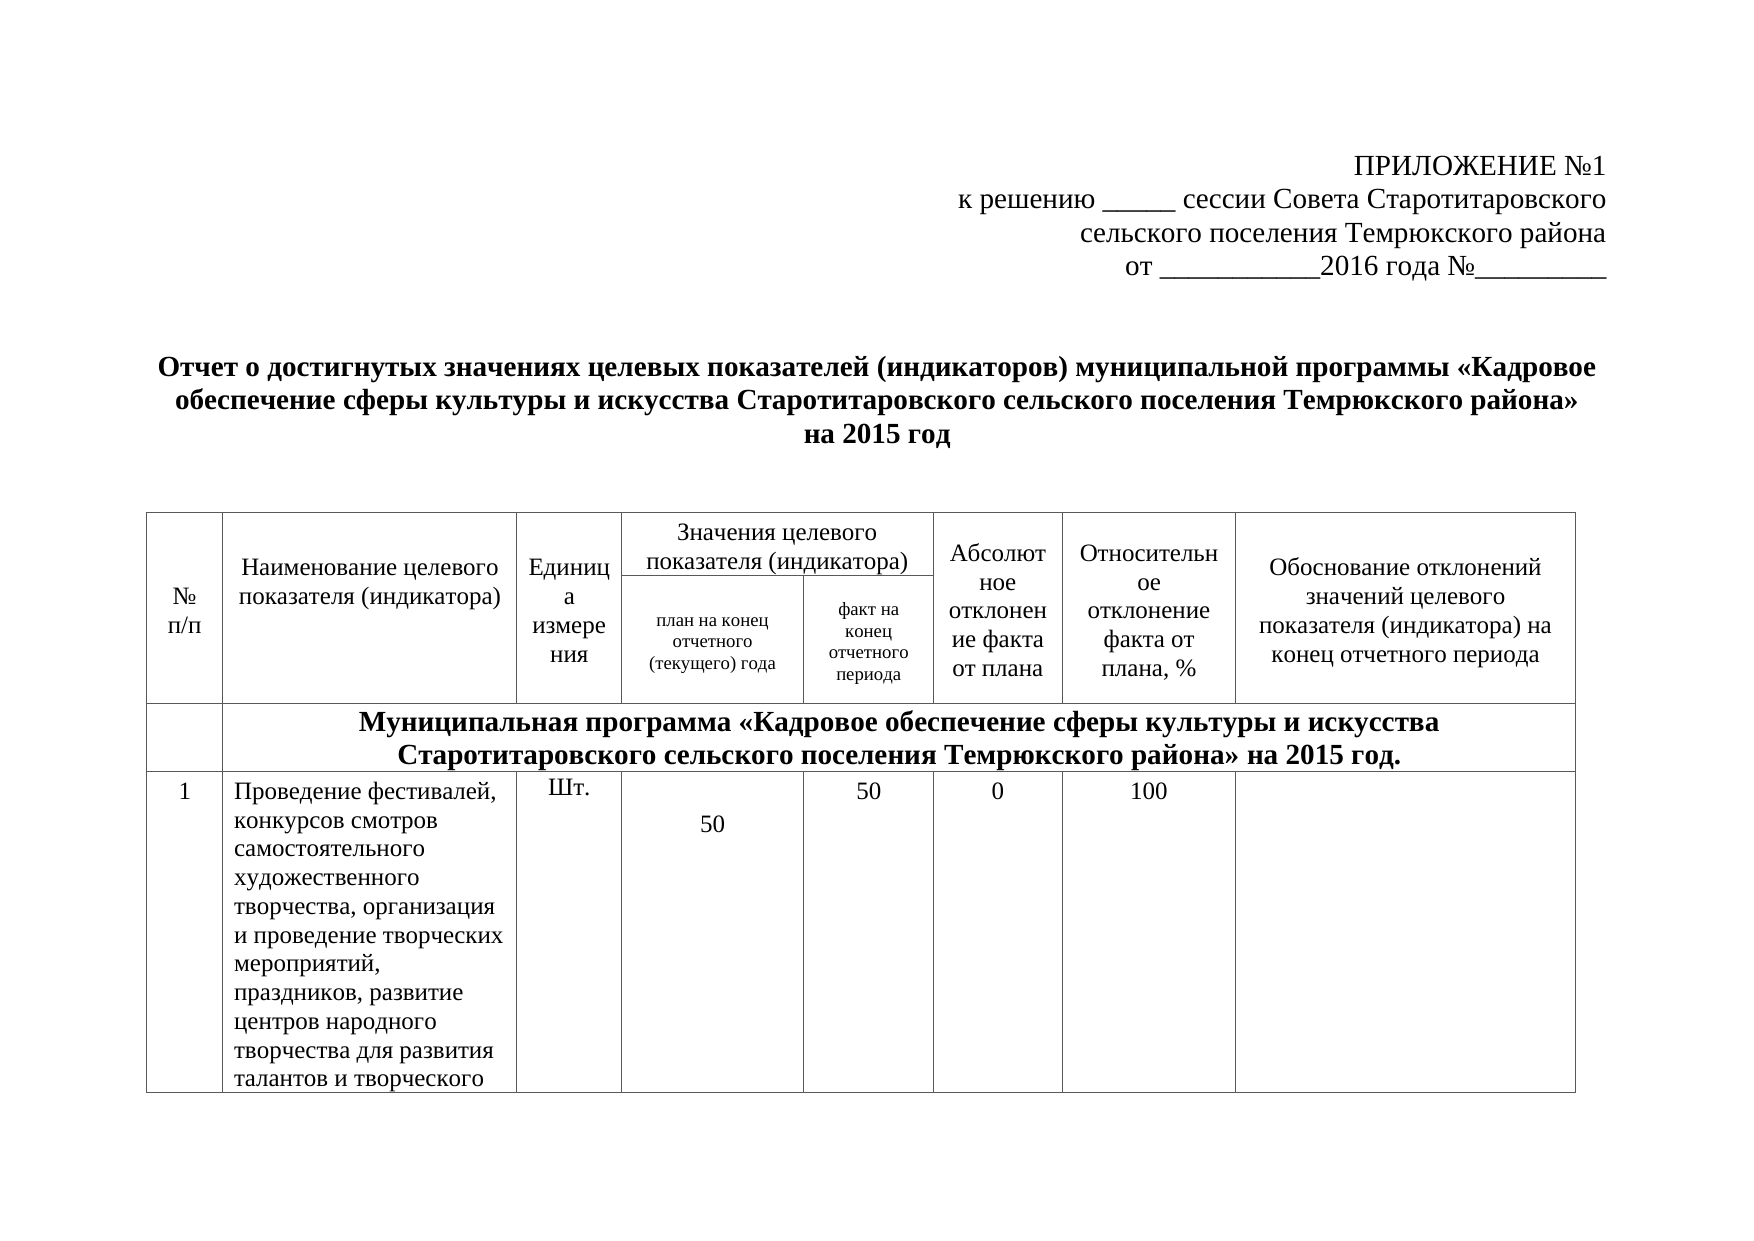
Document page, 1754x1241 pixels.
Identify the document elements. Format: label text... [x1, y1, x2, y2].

table_cell Муниципальная программа «Кадровое обеспечение сферы культуры и искусства Старотитаровского сельского поселения Темрюкского района» на 2015 год. [223, 704, 1575, 771]
title сельского поселения Темрюкского района [148, 215, 1606, 248]
table_cell Шт. [517, 772, 621, 1092]
table_header Абсолютное отклонение факта от плана [934, 513, 1062, 703]
table_cell 0 [934, 772, 1062, 1092]
table_cell 50 [804, 772, 933, 1092]
table_cell [1236, 772, 1575, 1092]
table_header Относительное отклонение факта от плана, % [1063, 513, 1235, 703]
table_header Обоснование отклонений значений целевого показателя (индикатора) на конец отчетного периода [1236, 513, 1575, 703]
table_cell 100 [1063, 772, 1235, 1092]
table_header Наименование целевого показателя (индикатора) [223, 513, 516, 703]
text от ___________2016 года №_________ [148, 248, 1606, 282]
text Отчет о достигнутых значениях целевых показателей (индикаторов) муниципальной программы «Кадровое обеспечение сферы культуры и искусства Старотитаровского сельского поселения Темрюкского района» на 2015 год [148, 349, 1606, 449]
table_cell факт на конец отчетного периода [804, 576, 933, 703]
table_cell [147, 704, 222, 771]
table_cell 1 [147, 772, 222, 1092]
table_header № п/п [147, 513, 222, 703]
table_header Единица измерения [517, 513, 621, 703]
title к решению _____ сессии Совета Старотитаровского [148, 181, 1606, 215]
text ПРИЛОЖЕНИЕ №1 [148, 148, 1606, 181]
table_cell план на конец отчетного (текущего) года [622, 576, 803, 703]
table_header Значения целевого показателя (индикатора) [622, 513, 933, 574]
table_cell 50 [622, 772, 803, 1092]
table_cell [223, 772, 516, 1092]
